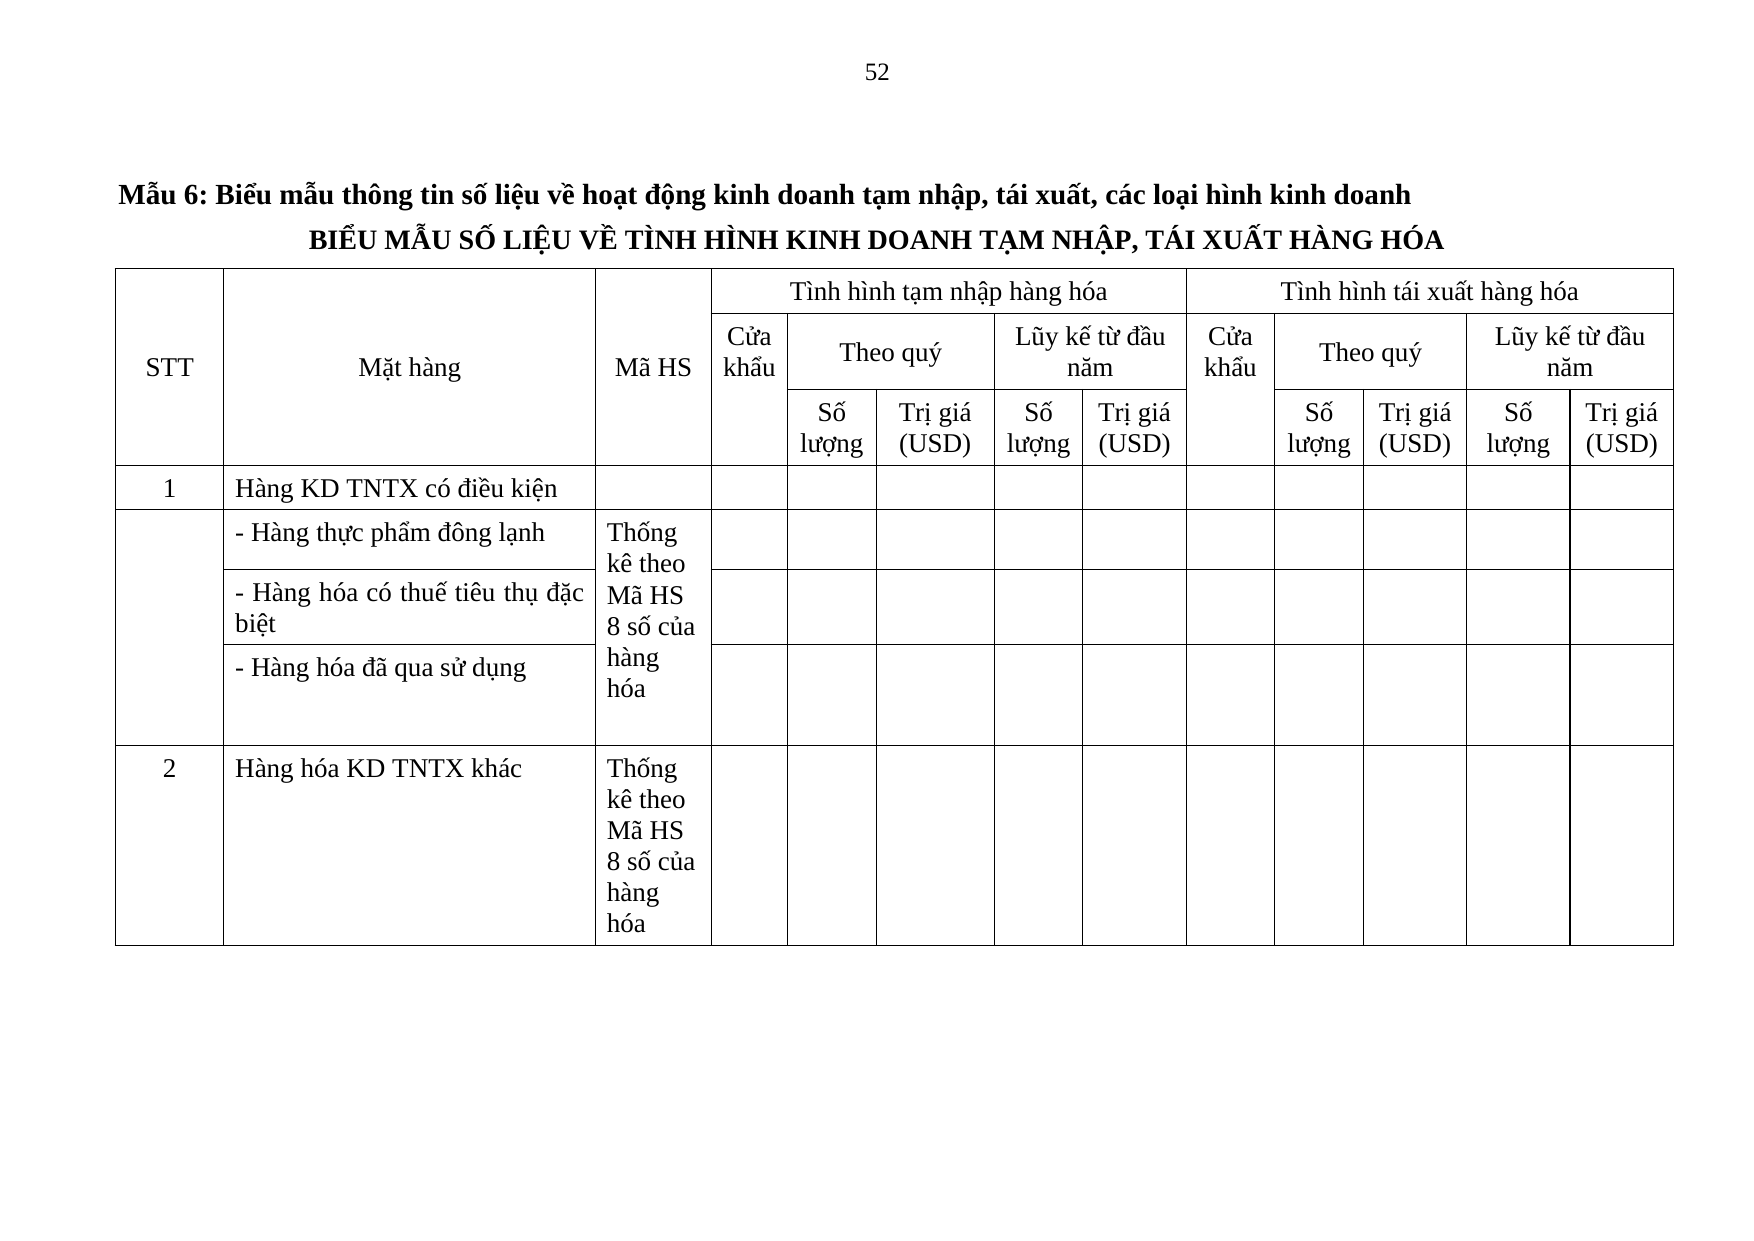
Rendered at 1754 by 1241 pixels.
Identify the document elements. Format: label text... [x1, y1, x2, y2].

table_cell [1275, 466, 1363, 509]
table_cell [995, 466, 1082, 509]
table_cell Cửa khẩu [712, 314, 787, 464]
table_cell [1571, 510, 1673, 568]
table_cell [712, 570, 787, 644]
table_cell [1083, 645, 1186, 744]
table_cell Theo quý [788, 314, 994, 389]
table_cell [1187, 570, 1274, 644]
table_cell [1364, 466, 1466, 509]
table_cell Số lượng [788, 390, 876, 464]
table_cell [877, 510, 994, 568]
table_cell [1083, 746, 1186, 945]
table_cell [877, 570, 994, 644]
table_cell [1275, 746, 1363, 945]
table_header STT [116, 269, 223, 464]
table_cell Lũy kế từ đầu năm [1467, 314, 1673, 389]
table_cell 2 [116, 746, 223, 945]
table_cell [1187, 746, 1274, 945]
table_header Mã HS [596, 269, 711, 464]
table_cell [877, 746, 994, 945]
table_cell [788, 510, 876, 568]
table_cell Lũy kế từ đầu năm [995, 314, 1186, 389]
table_cell [1571, 570, 1673, 644]
table_cell [877, 645, 994, 744]
table_cell [1571, 645, 1673, 744]
table_cell [877, 466, 994, 509]
table_cell - Hàng hóa có thuế tiêu thụ đặc biệt [224, 570, 595, 644]
table_cell Hàng KD TNTX có điều kiện [224, 466, 595, 509]
table_cell Trị giá (USD) [1364, 390, 1466, 464]
table_cell [1275, 645, 1363, 744]
table_cell [712, 645, 787, 744]
table_cell [788, 570, 876, 644]
table_cell [995, 746, 1082, 945]
table_cell 1 [116, 466, 223, 509]
table_cell [788, 746, 876, 945]
table_cell [596, 466, 711, 509]
table_cell Thống kê theo Mã HS 8 số của hàng hóa [596, 510, 711, 744]
table_cell [788, 466, 876, 509]
table_cell Trị giá (USD) [1571, 390, 1673, 464]
table_cell [1364, 570, 1466, 644]
table_cell [116, 510, 223, 744]
table_cell Hàng hóa KD TNTX khác [224, 746, 595, 945]
table_cell [1571, 466, 1673, 509]
table_cell [1187, 645, 1274, 744]
table_cell [995, 645, 1082, 744]
table_cell Trị giá (USD) [1083, 390, 1186, 464]
table_cell [712, 510, 787, 568]
text BIỂU MẪU SỐ LIỆU VỀ TÌNH HÌNH KINH DOANH TẠM NHẬP, TÁI XUẤT HÀNG HÓA [118, 223, 1636, 256]
table_cell Số lượng [1467, 390, 1569, 464]
table_header Mặt hàng [224, 269, 595, 464]
table_header Tình hình tạm nhập hàng hóa [712, 269, 1186, 313]
table_cell [1467, 510, 1569, 568]
table_cell [1467, 570, 1569, 644]
table_cell [1187, 510, 1274, 568]
table_cell [1364, 510, 1466, 568]
table_cell [1467, 645, 1569, 744]
table_cell Thống kê theo Mã HS 8 số của hàng hóa [596, 746, 711, 945]
table_cell [1275, 510, 1363, 568]
table_cell [1364, 746, 1466, 945]
table_cell [712, 746, 787, 945]
table_cell [1083, 466, 1186, 509]
table_cell Cửa khẩu [1187, 314, 1274, 464]
table_cell Trị giá (USD) [877, 390, 994, 464]
table_cell [788, 645, 876, 744]
table_cell Theo quý [1275, 314, 1466, 389]
table_cell - Hàng thực phẩm đông lạnh [224, 510, 595, 568]
table_cell Số lượng [1275, 390, 1363, 464]
table_cell [1467, 746, 1569, 945]
table_cell [1467, 466, 1569, 509]
text Mẫu 6: Biểu mẫu thông tin số liệu về hoạt động kinh doanh tạm nhập, tái xuất, các loại hình kinh doanh [118, 177, 1636, 211]
table_cell [995, 510, 1082, 568]
table_cell [1364, 645, 1466, 744]
table_cell [1571, 746, 1673, 945]
table_cell [712, 466, 787, 509]
table_cell - Hàng hóa đã qua sử dụng [224, 645, 595, 744]
table_cell [1275, 570, 1363, 644]
table_cell [1083, 570, 1186, 644]
table_header Tình hình tái xuất hàng hóa [1187, 269, 1673, 313]
table_cell [1083, 510, 1186, 568]
table_cell [1187, 466, 1274, 509]
table_cell Số lượng [995, 390, 1082, 464]
table_cell [995, 570, 1082, 644]
